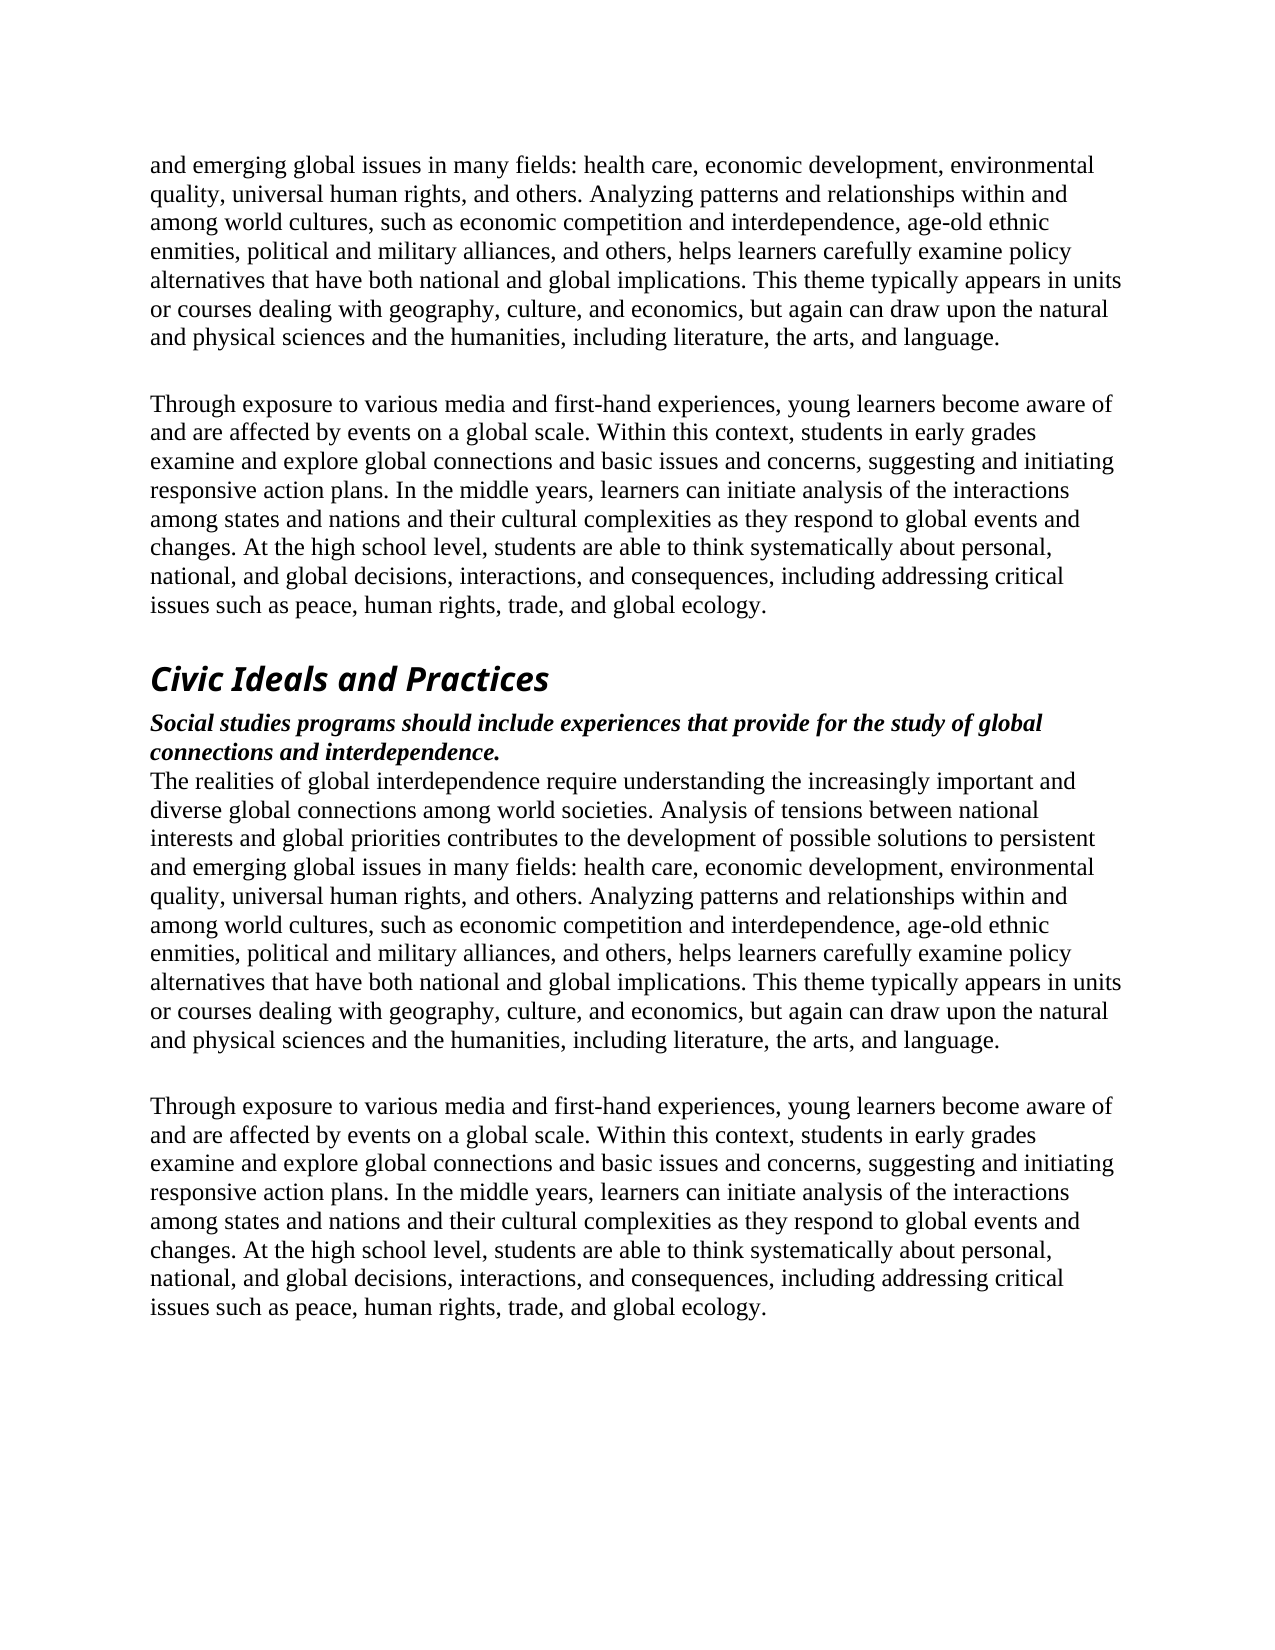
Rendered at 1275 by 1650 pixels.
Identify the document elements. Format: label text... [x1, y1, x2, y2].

text Civic Ideals and Practices [150, 656, 1125, 702]
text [150, 150, 1125, 351]
text Through exposure to various media and first-hand experiences, young learners become aware of and are affected by events on a global scale. Within this context, students in early grades examine and explore global connections and basic issues and concerns, suggesting and initiating responsive action plans. In the middle years, learners can initiate analysis of the interactions among states and nations and their cultural complexities as they respond to global events and changes. At the high school level, students are able to think systematically about personal, national, and global decisions, interactions, and consequences, including addressing critical issues such as peace, human rights, trade, and global ecology. [150, 1091, 1125, 1321]
text Through exposure to various media and first-hand experiences, young learners become aware of and are affected by events on a global scale. Within this context, students in early grades examine and explore global connections and basic issues and concerns, suggesting and initiating responsive action plans. In the middle years, learners can initiate analysis of the interactions among states and nations and their cultural complexities as they respond to global events and changes. At the high school level, students are able to think systematically about personal, national, and global decisions, interactions, and consequences, including addressing critical issues such as peace, human rights, trade, and global ecology. [150, 389, 1125, 619]
text Social studies programs should include experiences that provide for the study of global connections and interdependence. [150, 708, 1125, 766]
